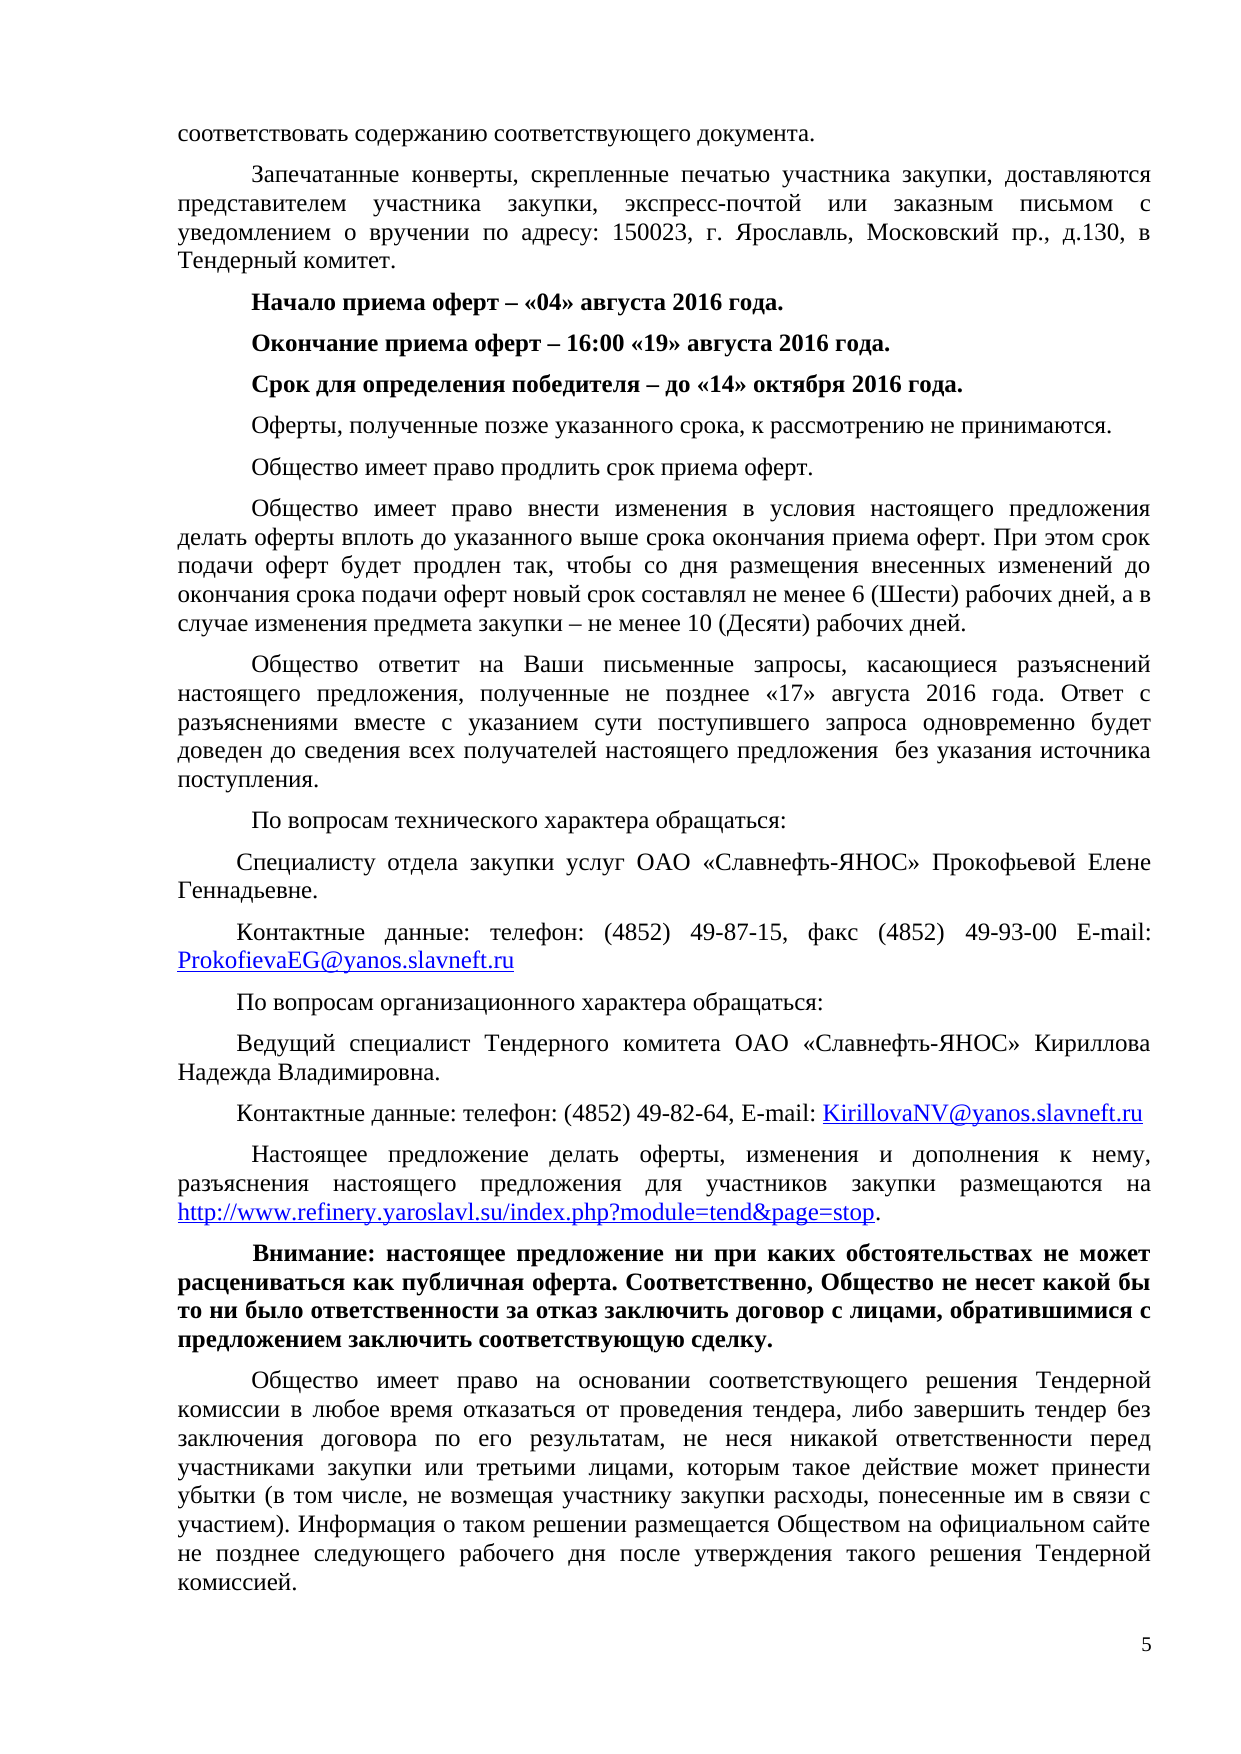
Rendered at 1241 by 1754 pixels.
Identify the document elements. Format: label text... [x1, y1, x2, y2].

text Общество ответит на Ваши письменные запросы, касающиеся разъяснений настоящего предложения, полученные не позднее «17» августа 2016 года. Ответ с разъяснениями вместе с указанием сути поступившего запроса одновременно будет доведен до сведения всех получателей настоящего предложения без указания источника поступления. [177, 649, 1152, 793]
text Контактные данные: телефон: (4852) 49-87-15, факс (4852) 49-93-00 E-mail: ProkofievaEG@yanos.slavneft.ru [177, 917, 1152, 974]
text Запечатанные конверты, скрепленные печатью участника закупки, доставляются представителем участника закупки, экспресс-почтой или заказным письмом с уведомлением о вручении по адресу: 150023, г. Ярославль, Московский пр., д.130, в Тендерный комитет. [177, 159, 1152, 274]
text Общество имеет право на основании соответствующего решения Тендерной комиссии в любое время отказаться от проведения тендера, либо завершить тендер без заключения договора по его результатам, не неся никакой ответственности перед участниками закупки или третьими лицами, которым такое действие может принести убытки (в том числе, не возмещая участнику закупки расходы, понесенные им в связи с участием). Информация о таком решении размещается Обществом на официальном сайте не позднее следующего рабочего дня после утверждения такого решения Тендерной комиссией. [177, 1366, 1152, 1596]
text Внимание: настоящее предложение ни при каких обстоятельствах не может расцениваться как публичная оферта. Соответственно, Общество не несет какой бы то ни было ответственности за отказ заключить договор с лицами, обратившимися с предложением заключить соответствующую сделку. [177, 1238, 1152, 1353]
text Общество имеет право внести изменения в условия настоящего предложения делать оферты вплоть до указанного выше срока окончания приема оферт. При этом срок подачи оферт будет продлен так, чтобы со дня размещения внесенных изменений до окончания срока подачи оферт новый срок составлял не менее 6 (Шести) рабочих дней, а в случае изменения предмета закупки – не менее 10 (Десяти) рабочих дней. [177, 493, 1152, 637]
text Срок для определения победителя – до «14» октября 2016 года. [251, 369, 1152, 398]
text Настоящее предложение делать оферты, изменения и дополнения к нему, разъяснения настоящего предложения для участников закупки размещаются на http://www.refinery.yaroslavl.su/index.php?module=tend&page=stop. [177, 1139, 1152, 1226]
text Начало приема оферт – «04» августа 2016 года. [251, 287, 1152, 316]
text Общество имеет право продлить срок приема оферт. [177, 452, 1152, 481]
text По вопросам организационного характера обращаться: [177, 987, 1152, 1016]
text Оферты, полученные позже указанного срока, к рассмотрению не принимаются. [177, 411, 1152, 439]
text Ведущий специалист Тендерного комитета ОАО «Славнефть-ЯНОС» Кириллова Надежда Владимировна. [177, 1028, 1152, 1086]
text Специалисту отдела закупки услуг ОАО «Славнефть-ЯНОС» Прокофьевой Елене Геннадьевне. [177, 847, 1152, 904]
text Контактные данные: телефон: (4852) 49-82-64, E-mail: KirillovaNV@yanos.slavneft.ru [177, 1098, 1152, 1127]
text Окончание приема оферт – 16:00 «19» августа 2016 года. [251, 328, 1152, 357]
text По вопросам технического характера обращаться: [177, 806, 1152, 834]
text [177, 118, 1152, 147]
